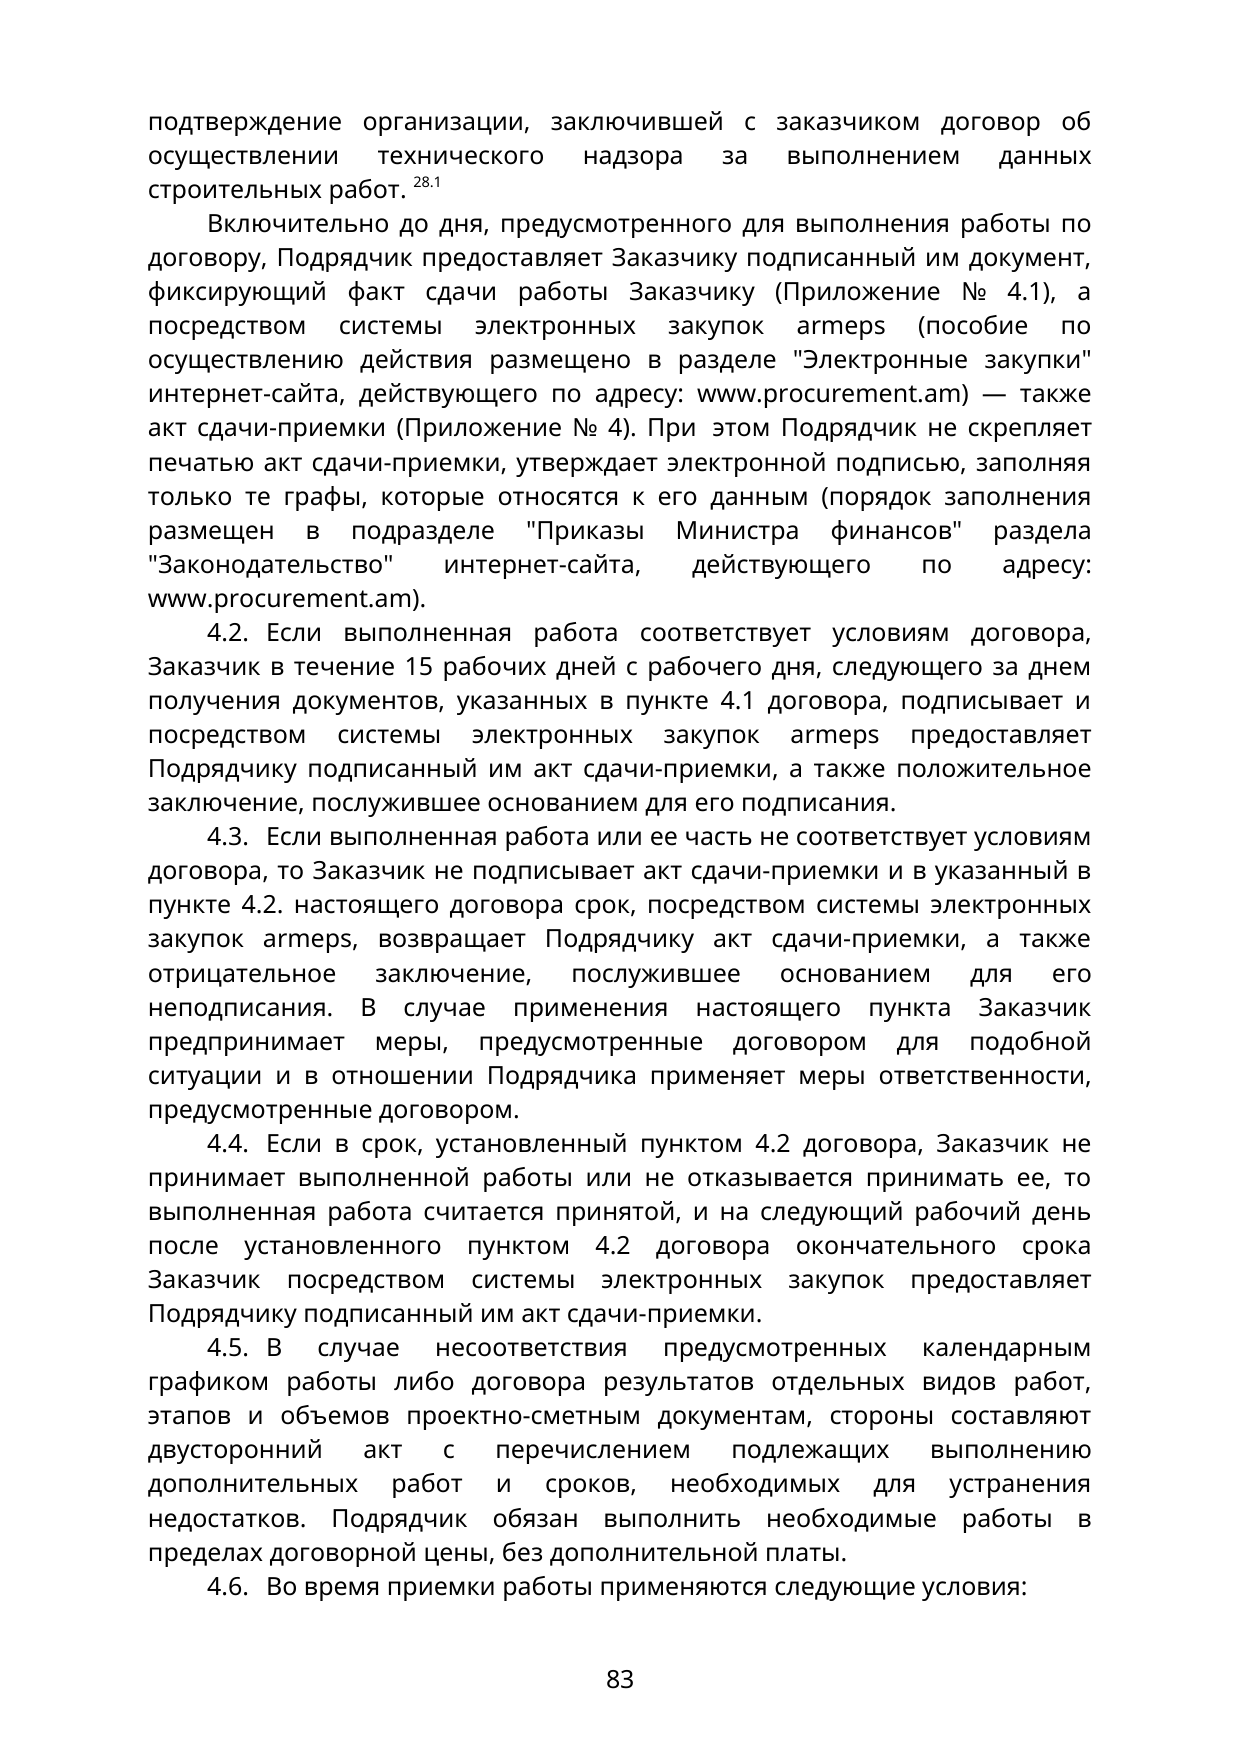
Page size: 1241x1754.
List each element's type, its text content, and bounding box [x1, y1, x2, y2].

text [148, 103, 1092, 206]
text 4.3. Если выполненная работа или ее часть не соответствует условиям договора, то Заказчик не подписывает акт сдачи-приемки и в указанный в пункте 4.2. настоящего договора срок, посредством системы электронных закупок armeps, возвращает Подрядчику акт сдачи-приемки, а также отрицательное заключение, послужившее основанием для его неподписания. В случае применения настоящего пункта Заказчик предпринимает меры, предусмотренные договором для подобной ситуации и в отношении Подрядчика применяет меры ответственности, предусмотренные договором. [148, 819, 1092, 1126]
text 4.6. Во время приемки работы применяются следующие условия: [148, 1568, 1092, 1602]
text 4.2. Если выполненная работа соответствует условиям договора, Заказчик в течение 15 рабочих дней с рабочего дня, следующего за днем получения документов, указанных в пункте 4.1 договора, подписывает и посредством системы электронных закупок armeps предоставляет Подрядчику подписанный им акт сдачи-приемки, а также положительное заключение, послужившее основанием для его подписания. [148, 614, 1092, 819]
text 4.4. Если в срок, установленный пунктом 4.2 договора, Заказчик не принимает выполненной работы или не отказывается принимать ее, то выполненная работа считается принятой, и на следующий рабочий день после установленного пунктом 4.2 договора окончательного срока Заказчик посредством системы электронных закупок предоставляет Подрядчику подписанный им акт сдачи-приемки. [148, 1126, 1092, 1330]
text 4.5. В случае несоответствия предусмотренных календарным графиком работы либо договора результатов отдельных видов работ, этапов и объемов проектно-сметным документам, стороны составляют двусторонний акт с перечислением подлежащих выполнению дополнительных работ и сроков, необходимых для устранения недостатков. Подрядчик обязан выполнить необходимые работы в пределах договорной цены, без дополнительной платы. [148, 1330, 1092, 1568]
text Включительно до дня, предусмотренного для выполнения работы по договору, Подрядчик предоставляет Заказчику подписанный им документ, фиксирующий факт сдачи работы Заказчику (Приложение № 4.1), а посредством системы электронных закупок armeps (пособие по осуществлению действия размещено в разделе "Электронные закупки" интернет-сайта, действующего по адресу: www.procurement.am) — также акт сдачи-приемки (Приложение № 4). При этом Подрядчик не скрепляет печатью акт сдачи-приемки, утверждает электронной подписью, заполняя только те графы, которые относятся к его данным (порядок заполнения размещен в подразделе "Приказы Министра финансов" раздела "Законодательство" интернет-сайта, действующего по адресу: www.procurement.am). [148, 206, 1092, 614]
